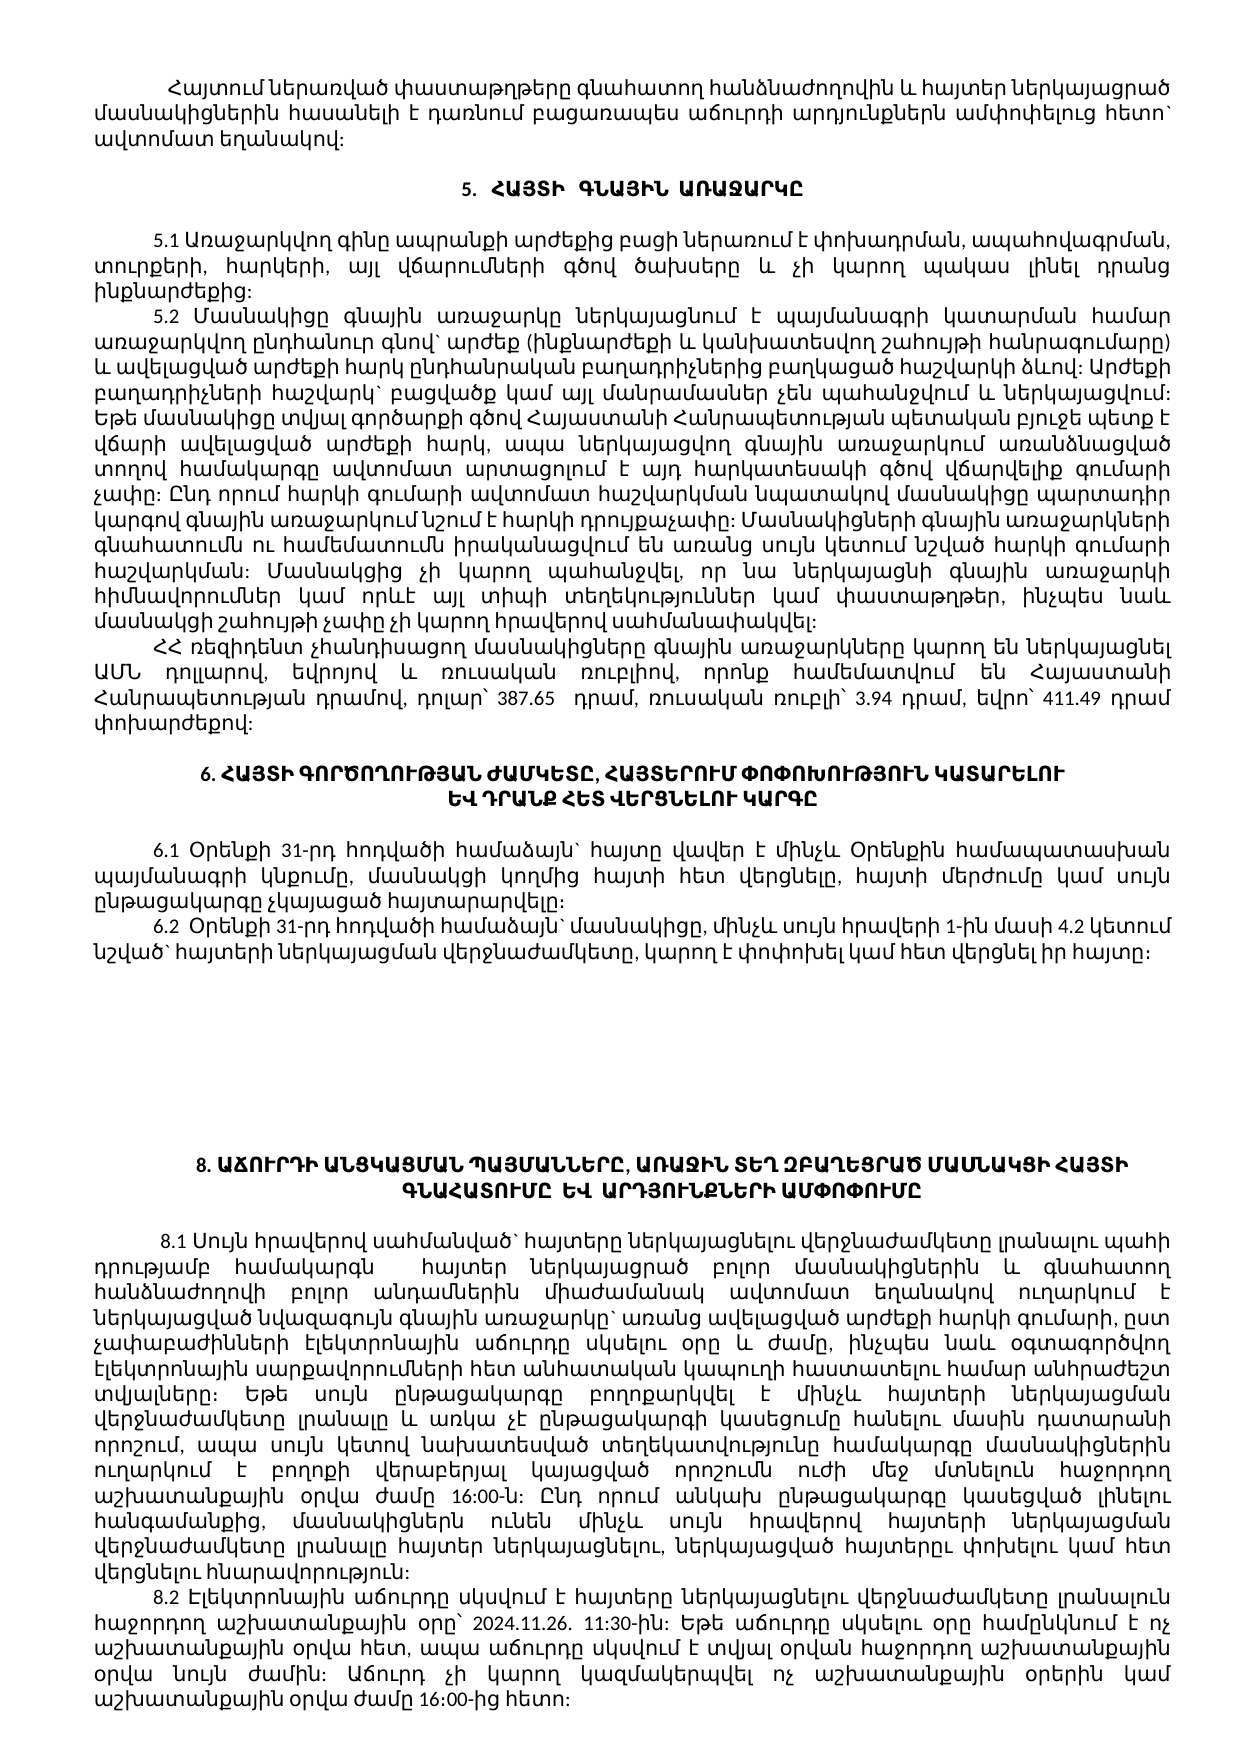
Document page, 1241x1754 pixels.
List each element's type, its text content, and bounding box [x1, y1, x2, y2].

text 6.2 Օրենքի 31-րդ հոդվածի համաձայն` մասնակիցը, մինչև սույն հրավերի 1-ին մասի 4.2 կետում նշված` հայտերի ներկայացման վերջնաժամկետը, կարող է փոփոխել կամ հետ վերցնել իր հայտը։ [94, 914, 1171, 964]
text 8.2 Էլեկտրոնային աճուրդը սկսվում է հայտերը ներկայացնելու վերջնաժամկետը լրանալուն հաջորդող աշխատանքային օրը՝ 2024.11.26. 11:30 -ին: Եթե աճուրդը սկսելու օրը համընկնում է ոչ աշխատանքային օրվա հետ, ապա աճուրդը սկսվում է տվյալ օրվան հաջորդող աշխատանքային օրվա նույն ժամին: Աճուրդ չի կարող կազմակերպվել ոչ աշխատանքային օրերին կամ աշխատանքային օրվա ժամը 16։00-ից հետո: [94, 1584, 1171, 1712]
text ՀՀ ռեզիդենտ չհանդիսացող մասնակիցները գնային առաջարկները կարող են ներկայացնել ԱՄՆ դոլլարով, եվրոյով և ռուսական ռուբլիով, որոնք համեմատվում են Հայաստանի Հանրապետության դրամով, դոլար՝ 387.65 դրամ, ռուսական ռուբլի՝ 3.94 դրամ, եվրո՝ 411.49 դրամ փոխարժեքով: [94, 634, 1171, 736]
text 6. ՀԱՅՏԻ ԳՈՐԾՈՂՈՒԹՅԱՆ ԺԱՄԿԵՏԸ, ՀԱՅՏԵՐՈՒՄ ՓՈՓՈԽՈՒԹՅՈՒՆ ԿԱՏԱՐԵԼՈՒ [94, 761, 1171, 787]
text 5.2 Մասնակիցը գնային առաջարկը ներկայացնում է պայմանագրի կատարման համար առաջարկվող ընդհանուր գնով` արժեք (ինքնարժեքի և կանխատեսվող շահույթի հանրագումարը) և ավելացված արժեքի հարկ ընդհանրական բաղադրիչներից բաղկացած հաշվարկի ձևով: Արժեքի բաղադրիչների հաշվարկ` բացվածք կամ այլ մանրամասներ չեն պահանջվում և ներկայացվում: Եթե մասնակիցը տվյալ գործարքի գծով Հայաստանի Հանրապետության պետական բյուջե պետք է վճարի ավելացված արժեքի հարկ, ապա ներկայացվող գնային առաջարկում առանձնացված տողով համակարգը ավտոմատ արտացոլում է այդ հարկատեսակի գծով վճարվելիք գումարի չափը: Ընդ որում հարկի գումարի ավտոմատ հաշվարկման նպատակով մասնակիցը պարտադիր կարգով գնային առաջարկում նշում է հարկի դրույքաչափը: Մասնակիցների գնային առաջարկների գնահատումն ու համեմատումն իրականացվում են առանց սույն կետում նշված հարկի գումարի հաշվարկման: Մասնակցից չի կարող պահանջվել, որ նա ներկայացնի գնային առաջարկի հիմնավորումներ կամ որևէ այլ տիպի տեղեկություններ կամ փաստաթղթեր, ինչպես նաև մասնակցի շահույթի չափը չի կարող հրավերով սահմանափակվել: [94, 304, 1171, 634]
text Հայտում ներառված փաստաթղթերը գնահատող հանձնաժողովին և հայտեր ներկայացրած մասնակիցներին հասանելի է դառնում բացառապես աճուրդի արդյունքներն ամփոփելուց հետո` ավտոմատ եղանակով: [94, 75, 1171, 151]
text 5.1 Առաջարկվող գինը ապրանքի արժեքից բացի ներառում է փոխադրման, ապահովագրման, տուրքերի, հարկերի, այլ վճարումների գծով ծախսերը և չի կարող պակաս լինել դրանց ինքնարժեքից: [94, 227, 1171, 304]
text 5. ՀԱՅՏԻ ԳՆԱՅԻՆ ԱՌԱՋԱՐԿԸ [94, 177, 1171, 202]
text ԵՎ ԴՐԱՆՔ ՀԵՏ ՎԵՐՑՆԵԼՈՒ ԿԱՐԳԸ [94, 787, 1171, 812]
text ԳՆԱՀԱՏՈՒՄԸ ԵՎ ԱՐԴՅՈՒՆՔՆԵՐԻ ԱՄՓՈՓՈՒՄԸ [94, 1178, 1171, 1203]
text 6.1 Օրենքի 31-րդ հոդվածի համաձայն` հայտը վավեր է մինչև Օրենքին համապատասխան պայմանագրի կնքումը, մասնակցի կողմից հայտի հետ վերցնելը, հայտի մերժումը կամ սույն ընթացակարգը չկայացած հայտարարվելը։ [94, 837, 1171, 914]
text 8. ԱՃՈՒՐԴԻ ԱՆՑԿԱՑՄԱՆ ՊԱՅՄԱՆՆԵՐԸ, ԱՌԱՋԻՆ ՏԵՂ ԶԲԱՂԵՑՐԱԾ ՄԱՍՆԱԿՑԻ ՀԱՅՏԻ [94, 1152, 1171, 1178]
text 8.1 Սույն հրավերով սահմանված` հայտերը ներկայացնելու վերջնաժամկետը լրանալու պահի դրությամբ համակարգն հայտեր ներկայացրած բոլոր մասնակիցներին և գնահատող հանձնաժողովի բոլոր անդամներին միաժամանակ ավտոմատ եղանակով ուղարկում է ներկայացված նվազագույն գնային առաջարկը` առանց ավելացված արժեքի հարկի գումարի, ըստ չափաբաժինների էլեկտրոնային աճուրդը սկսելու օրը և ժամը, ինչպես նաև օգտագործվող էլեկտրոնային սարքավորումների հետ անհատական կապուղի հաստատելու համար անհրաժեշտ տվյալները։ Եթե սույն ընթացակարգը բողոքարկվել է մինչև հայտերի ներկայացման վերջնաժամկետը լրանալը և առկա չէ ընթացակարգի կասեցումը հանելու մասին դատարանի որոշում, ապա սույն կետով նախատեսված տեղեկատվությունը համակարգը մասնակիցներին ուղարկում է բողոքի վերաբերյալ կայացված որոշումն ուժի մեջ մտնելուն հաջորդող աշխատանքային օրվա ժամը 16:00-ն: Ընդ որում անկախ ընթացակարգը կասեցված լինելու հանգամանքից, մասնակիցներն ունեն մինչև սույն հրավերով հայտերի ներկայացման վերջնաժամկետը լրանալը հայտեր ներկայացնելու, ներկայացված հայտերըւ փոխելու կամ հետ վերցնելու հնարավորություն: [94, 1229, 1171, 1584]
